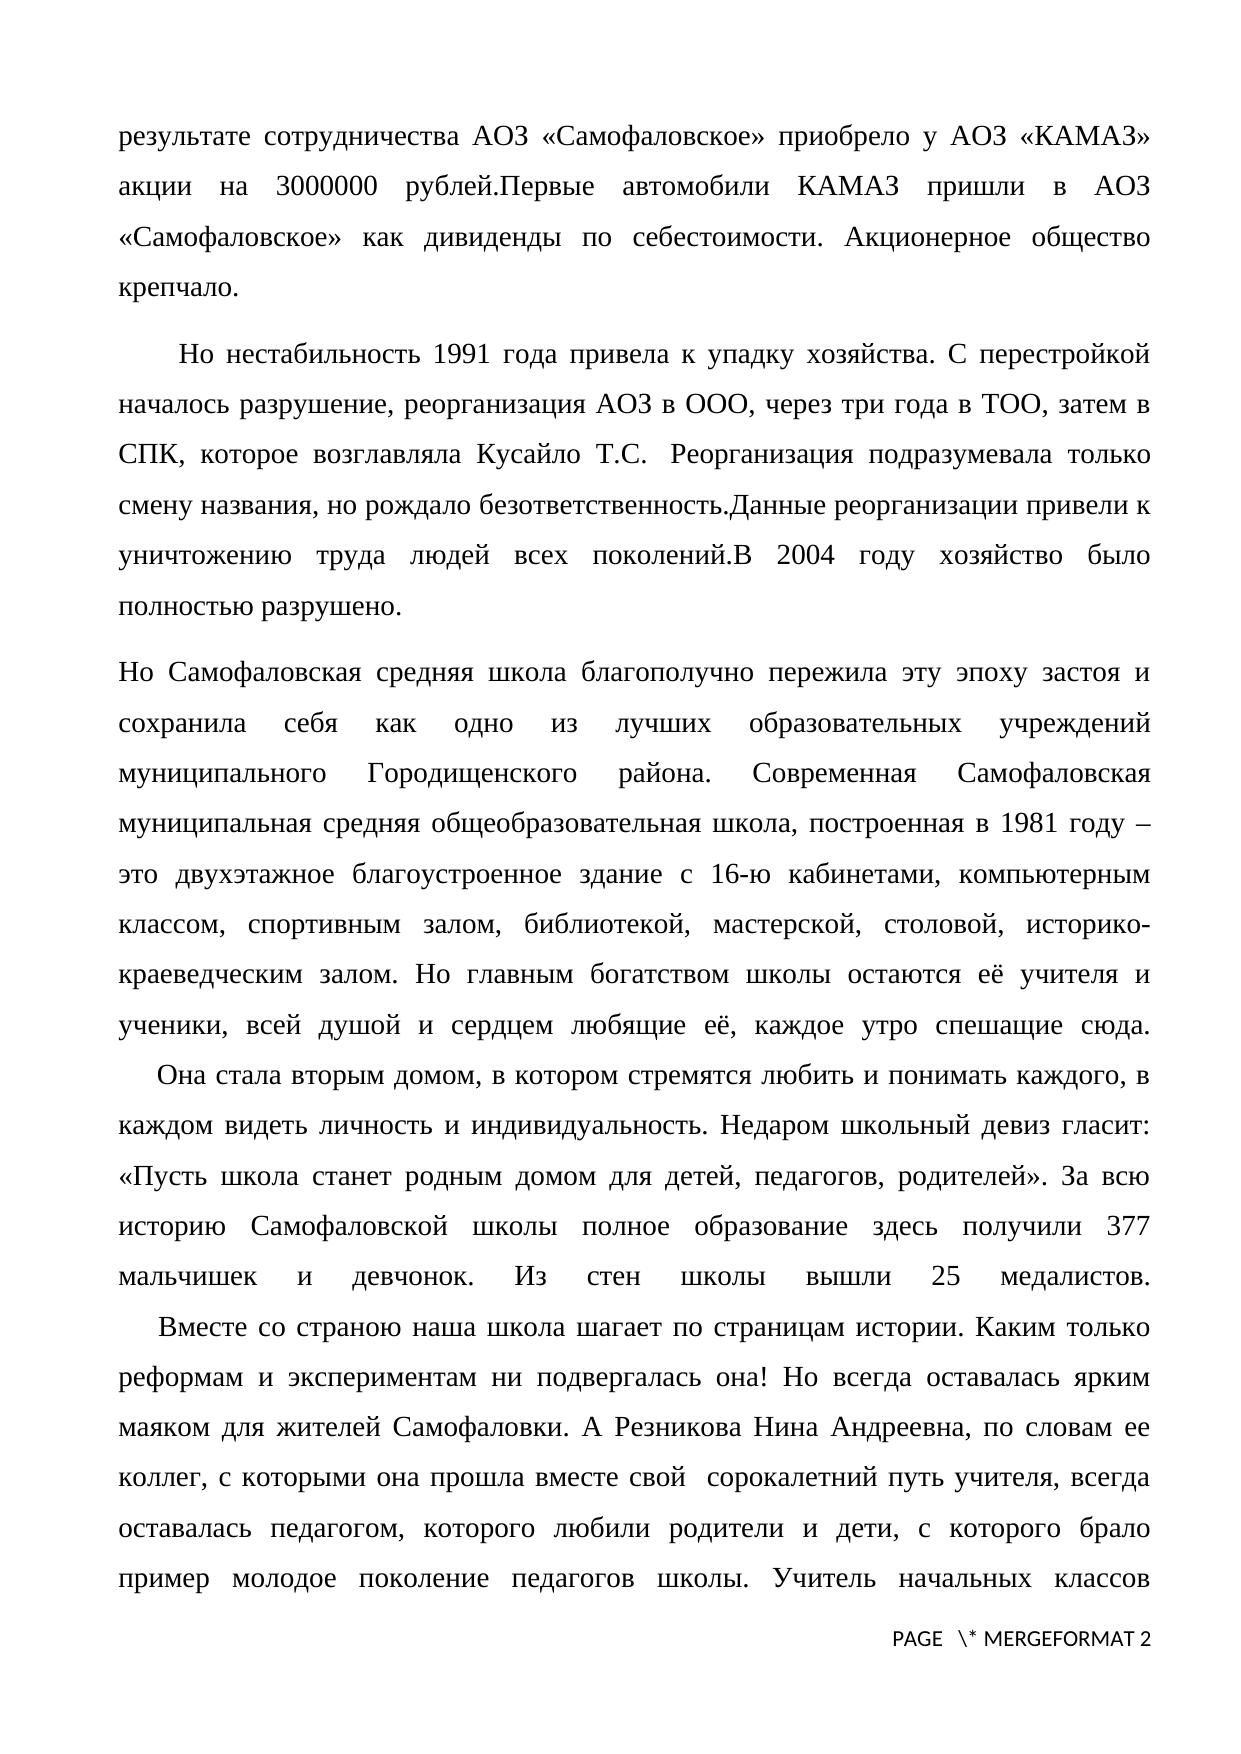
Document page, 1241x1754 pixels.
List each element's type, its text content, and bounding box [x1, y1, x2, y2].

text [118, 654, 1152, 1594]
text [118, 118, 1152, 303]
text Но нестабильность 1991 года привела к упадку хозяйства. С перестройкой началось разрушение, реорганизация АОЗ в ООО, через три года в ТОО, затем в СПК, которое возглавляла Кусайло Т.С. Реорганизация подразумевала только смену названия, но рождало безответственность.Данные реорганизации привели к уничтожению труда людей всех поколений.В 2004 году хозяйство было полностью разрушено. [118, 336, 1152, 621]
